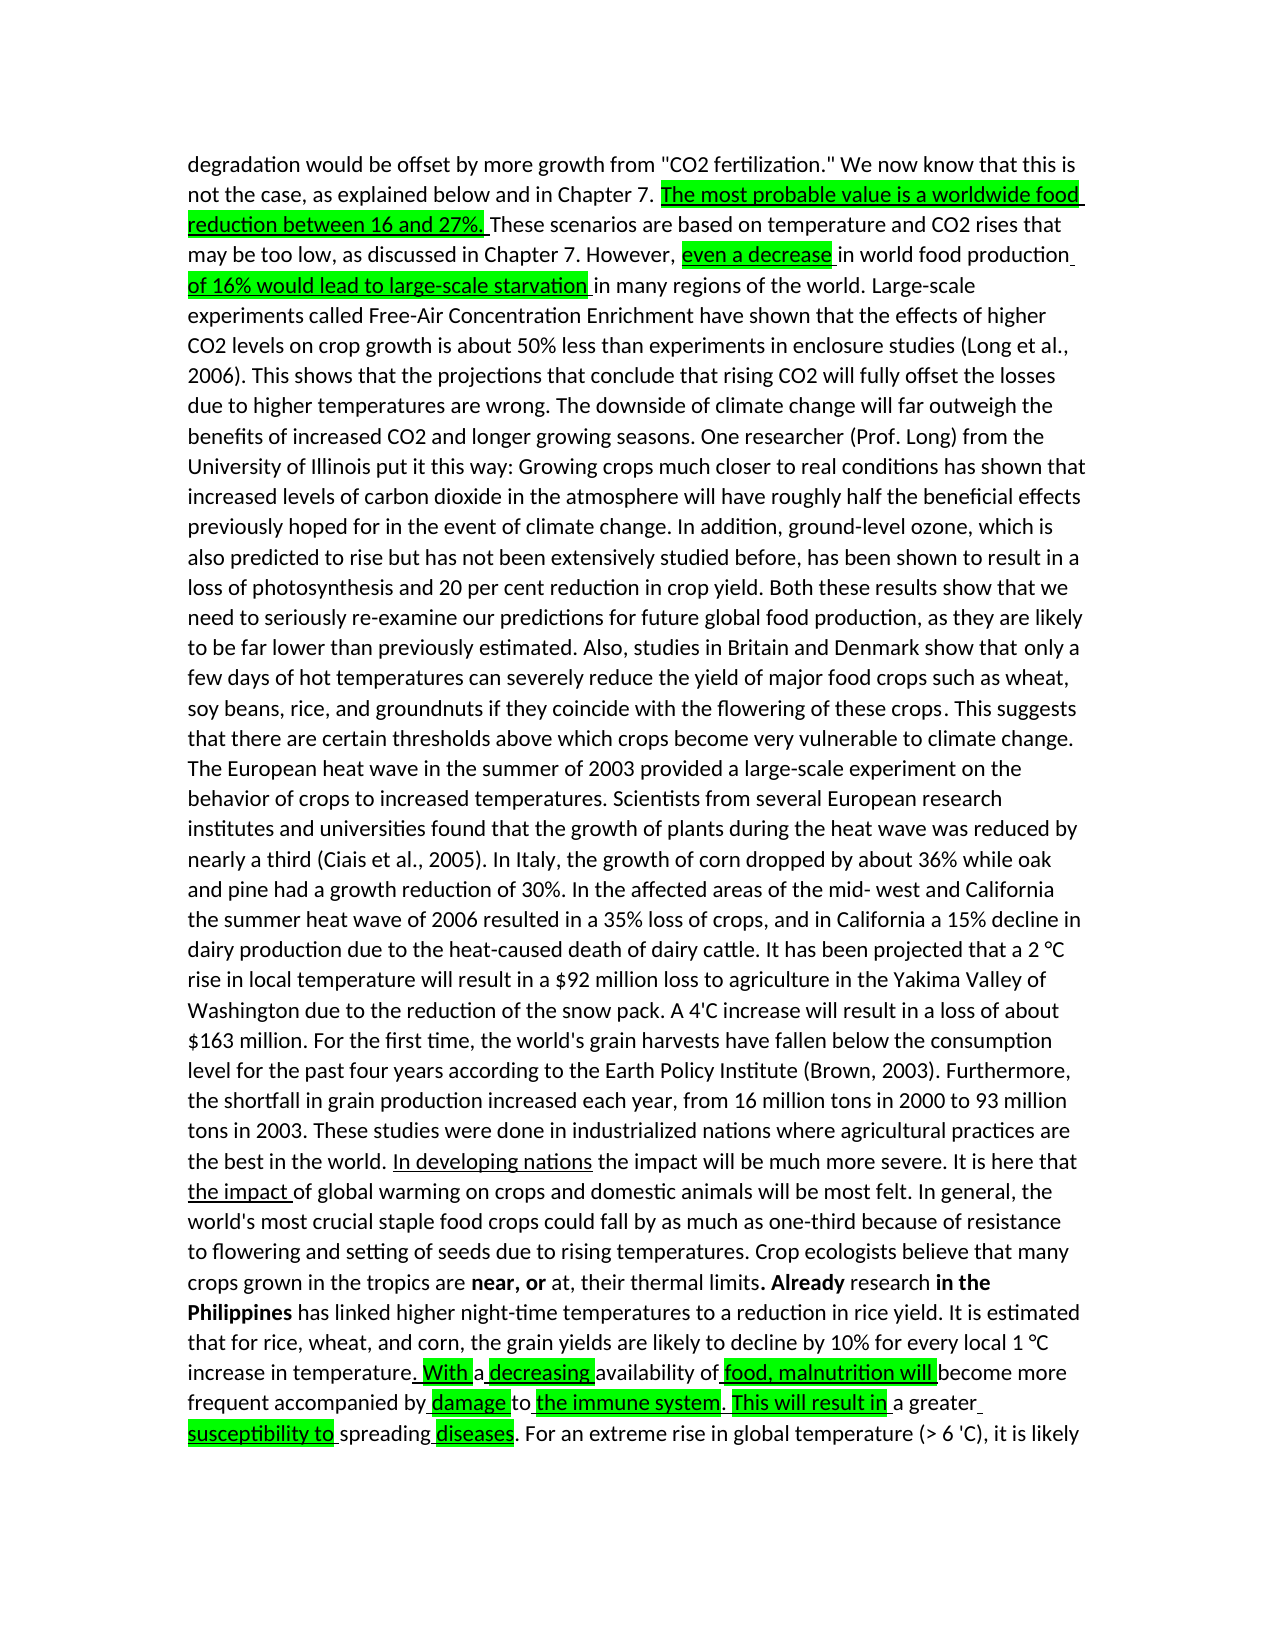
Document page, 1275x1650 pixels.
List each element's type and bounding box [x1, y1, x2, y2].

text [187, 150, 1087, 1447]
